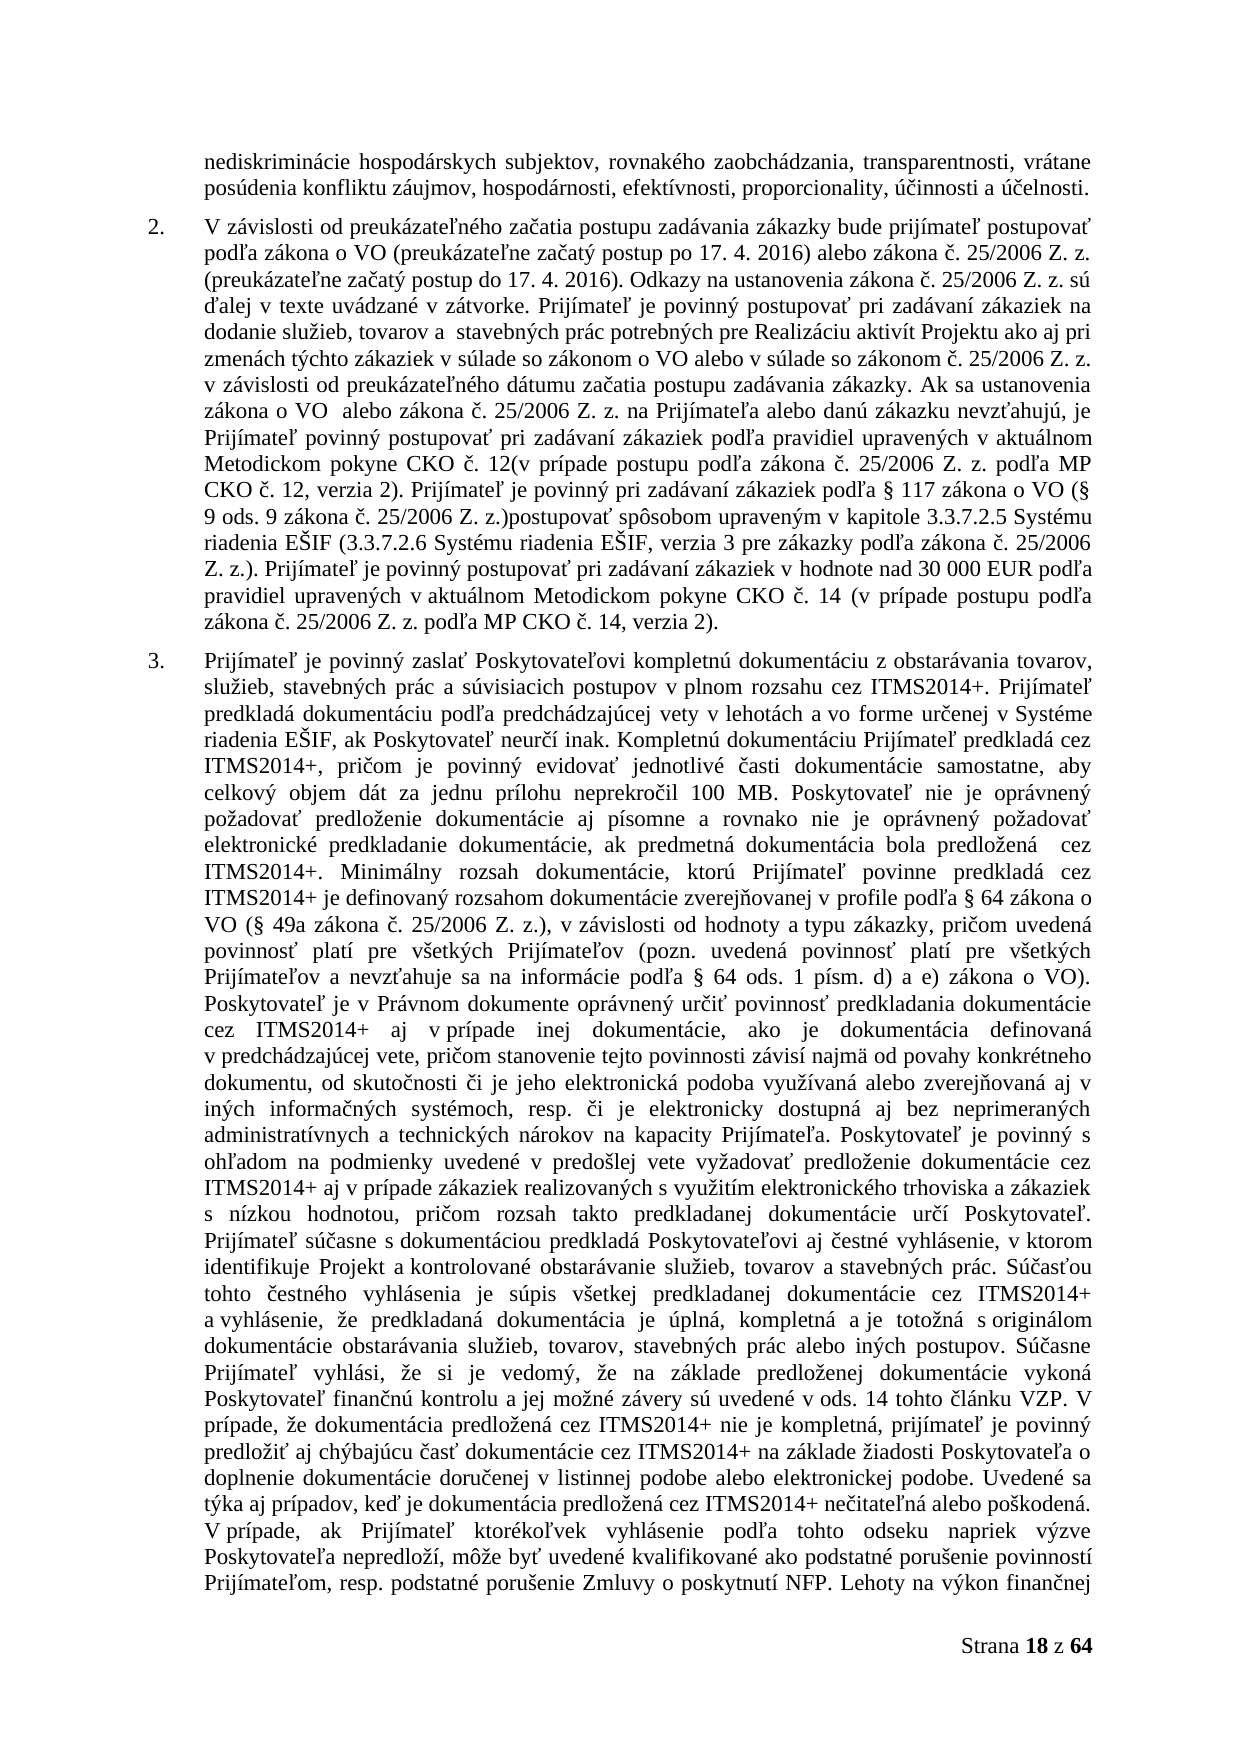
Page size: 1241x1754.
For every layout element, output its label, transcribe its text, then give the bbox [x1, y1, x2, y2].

list V závislosti od preukázateľného začatia postupu zadávania zákazky bude prijímateľ postupovať podľa zákona o VO (preukázateľne začatý postup po 17. 4. 2016) alebo zákona č. 25/2006 Z. z. (preukázateľne začatý postup do 17. 4. 2016). Odkazy na ustanovenia zákona č. 25/2006 Z. z. sú ďalej v texte uvádzané v zátvorke. Prijímateľ je povinný postupovať pri zadávaní zákaziek na dodanie služieb, tovarov a stavebných prác potrebných pre Realizáciu aktivít Projektu ako aj pri zmenách týchto zákaziek v súlade so zákonom o VO alebo v súlade so zákonom č. 25/2006 Z. z. v závislosti od preukázateľného dátumu začatia postupu zadávania zákazky. Ak sa ustanovenia zákona o VO alebo zákona č. 25/2006 Z. z. na Prijímateľa alebo danú zákazku nevzťahujú, je Prijímateľ povinný postupovať pri zadávaní zákaziek podľa pravidiel upravených v aktuálnom Metodickom pokyne CKO č. 12(v prípade postupu podľa zákona č. 25/2006 Z. z. podľa MP CKO č. 12, verzia 2). Prijímateľ je povinný pri zadávaní zákaziek podľa § 117 zákona o VO (§ 9 ods. 9 zákona č. 25/2006 Z. z.)postupovať spôsobom upraveným v kapitole 3.3.7.2.5 Systému riadenia EŠIF (3.3.7.2.6 Systému riadenia EŠIF, verzia 3 pre zákazky podľa zákona č. 25/2006 Z. z.). Prijímateľ je povinný postupovať pri zadávaní zákaziek v hodnote nad 30 000 EUR podľa pravidiel upravených v aktuálnom Metodickom pokyne CKO č. 14 (v prípade postupu podľa zákona č. 25/2006 Z. z. podľa MP CKO č. 14, verzia 2). [148, 213, 1092, 634]
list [148, 647, 1092, 1596]
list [148, 148, 1092, 200]
